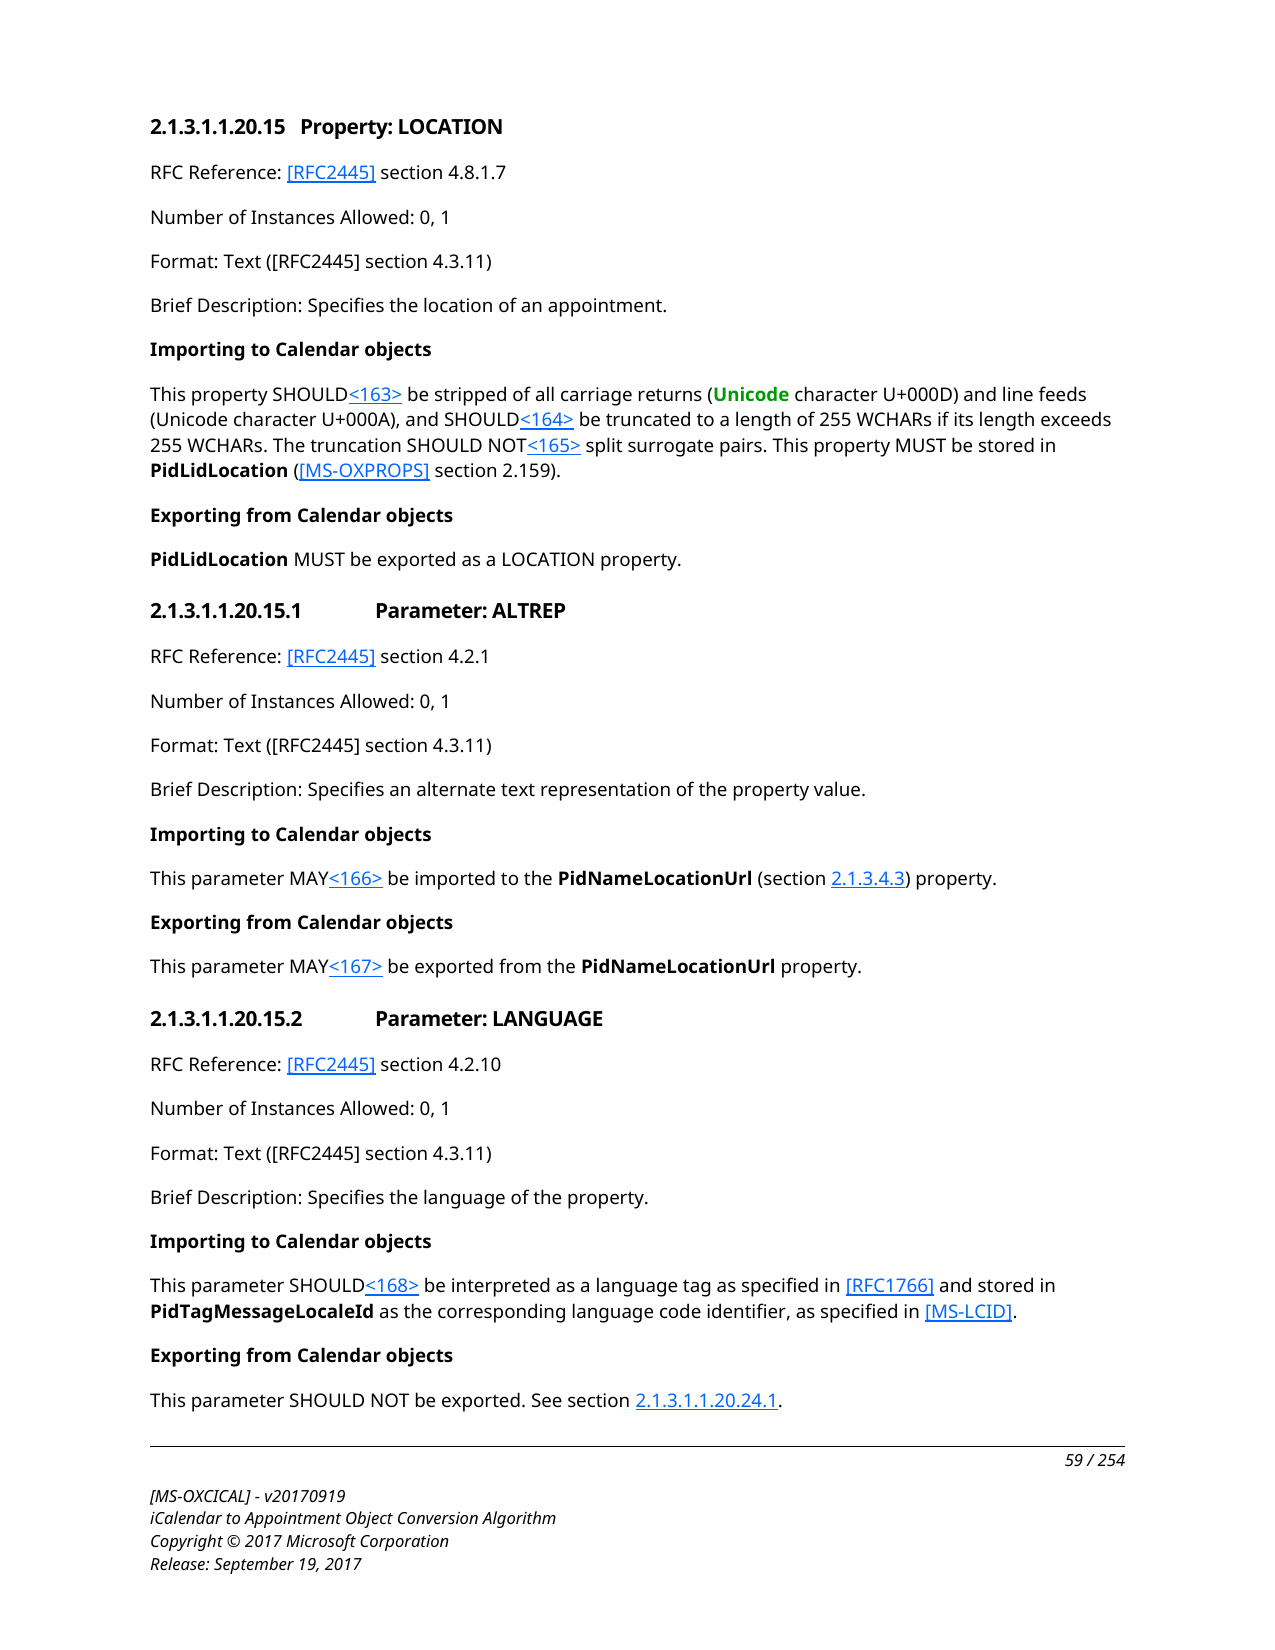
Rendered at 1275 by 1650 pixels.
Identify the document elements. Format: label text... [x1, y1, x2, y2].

text Importing to Calendar objects [150, 821, 1125, 846]
text PidLidLocation MUST be exported as a LOCATION property. [150, 546, 1125, 572]
text RFC Reference: [RFC2445] section 4.2.10 [150, 1051, 1125, 1077]
text Format: Text ([RFC2445] section 4.3.11) [150, 1140, 1125, 1166]
text This property SHOULD<163> be stripped of all carriage returns (Unicode character U+000D) and line feeds (Unicode character U+000A), and SHOULD<164> be truncated to a length of 255 WCHARs if its length exceeds 255 WCHARs. The truncation SHOULD NOT<165> split surrogate pairs. This property MUST be stored in PidLidLocation ([MS-OXPROPS] section 2.159). [150, 381, 1125, 483]
text RFC Reference: [RFC2445] section 4.8.1.7 [150, 160, 1125, 185]
text This parameter MAY<167> be exported from the PidNameLocationUrl property. [150, 954, 1125, 979]
text Importing to Calendar objects [150, 1228, 1125, 1254]
text This parameter MAY<166> be imported to the PidNameLocationUrl (section 2.1.3.4.3) property. [150, 865, 1125, 891]
text This parameter SHOULD NOT be exported. See section 2.1.3.1.1.20.24.1. [150, 1387, 1125, 1412]
text Number of Instances Allowed: 0, 1 [150, 688, 1125, 714]
text Exporting from Calendar objects [150, 1343, 1125, 1368]
text Brief Description: Specifies the location of an appointment. [150, 292, 1125, 318]
text Brief Description: Specifies an alternate text representation of the property value. [150, 777, 1125, 802]
text Number of Instances Allowed: 0, 1 [150, 1096, 1125, 1121]
text Exporting from Calendar objects [150, 909, 1125, 935]
text Exporting from Calendar objects [150, 502, 1125, 527]
text Format: Text ([RFC2445] section 4.3.11) [150, 248, 1125, 274]
subtitle Property: LOCATION [150, 112, 1125, 141]
text Number of Instances Allowed: 0, 1 [150, 204, 1125, 229]
text Importing to Calendar objects [150, 337, 1125, 362]
text This parameter SHOULD<168> be interpreted as a language tag as specified in [RFC1766] and stored in PidTagMessageLocaleId as the corresponding language code identifier, as specified in [MS-LCID]. [150, 1273, 1125, 1324]
subtitle Parameter: LANGUAGE [150, 1004, 1125, 1033]
text RFC Reference: [RFC2445] section 4.2.1 [150, 644, 1125, 669]
text Format: Text ([RFC2445] section 4.3.11) [150, 732, 1125, 758]
subtitle Parameter: ALTREP [150, 597, 1125, 625]
text Brief Description: Specifies the language of the property. [150, 1184, 1125, 1210]
